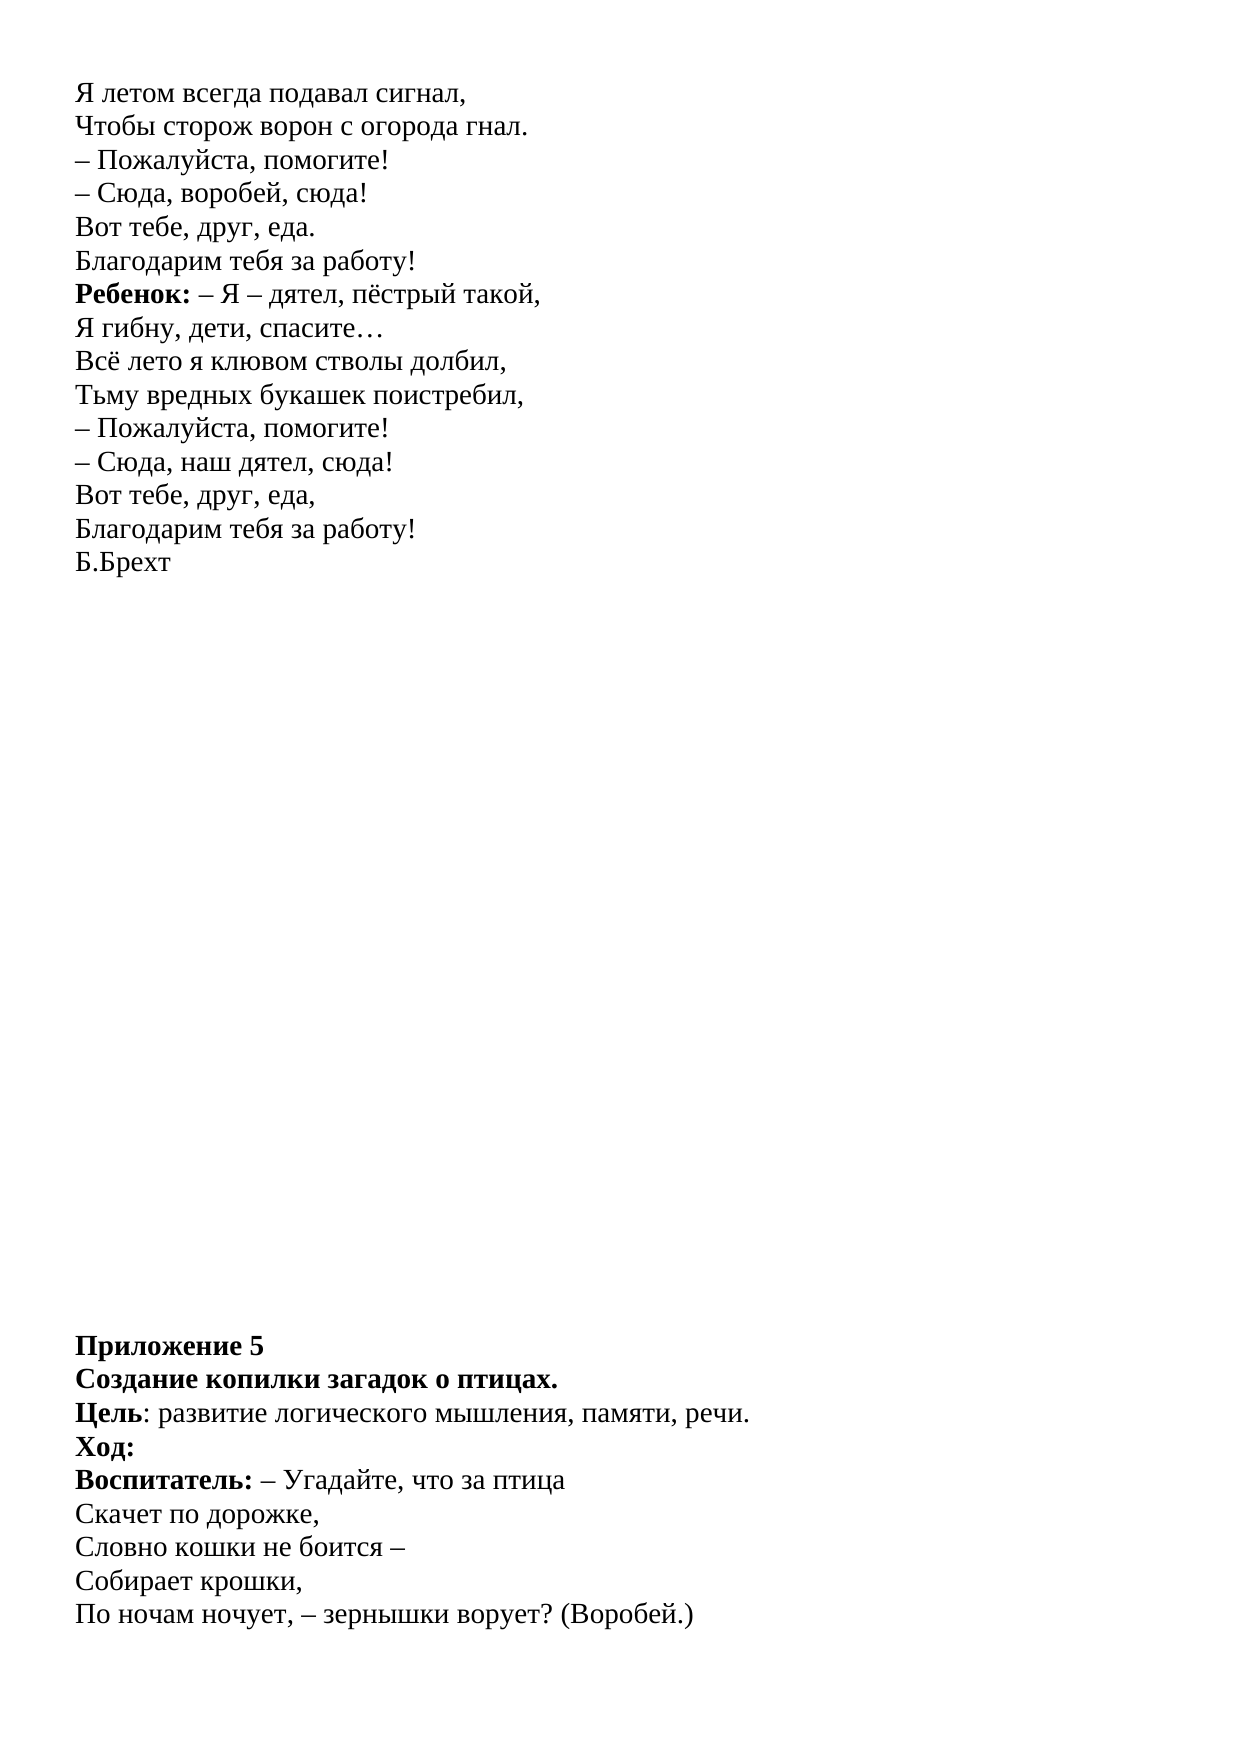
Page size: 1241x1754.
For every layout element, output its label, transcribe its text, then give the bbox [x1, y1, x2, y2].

text Ребенок: – Я – дятел, пёстрый такой, Я гибну, дети, спасите… Всё лето я клювом стволы долбил, Тьму вредных букашек поистребил, [75, 276, 1165, 410]
text Воспитатель: – Угадайте, что за птица Скачет по дорожке, Словно кошки не боится – Собирает крошки, По ночам ночует, – зернышки ворует? (Воробей.) [75, 1462, 1165, 1630]
text – Пожалуйста, помогите! [75, 410, 1165, 444]
text Приложение 5 [75, 1328, 1165, 1362]
text Цель: развитие логического мышления, памяти, речи. [75, 1395, 1165, 1429]
text Б.Брехт [75, 544, 1165, 578]
text Создание копилки загадок о птицах. [75, 1362, 1165, 1395]
text – Сюда, наш дятел, сюда! Вот тебе, друг, еда, Благодарим тебя за работу! [75, 444, 1165, 544]
text – Пожалуйста, помогите! [75, 142, 1165, 176]
text – Сюда, воробей, сюда! Вот тебе, друг, еда. Благодарим тебя за работу! [75, 176, 1165, 276]
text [75, 75, 1165, 142]
text Ход: [75, 1429, 1165, 1462]
